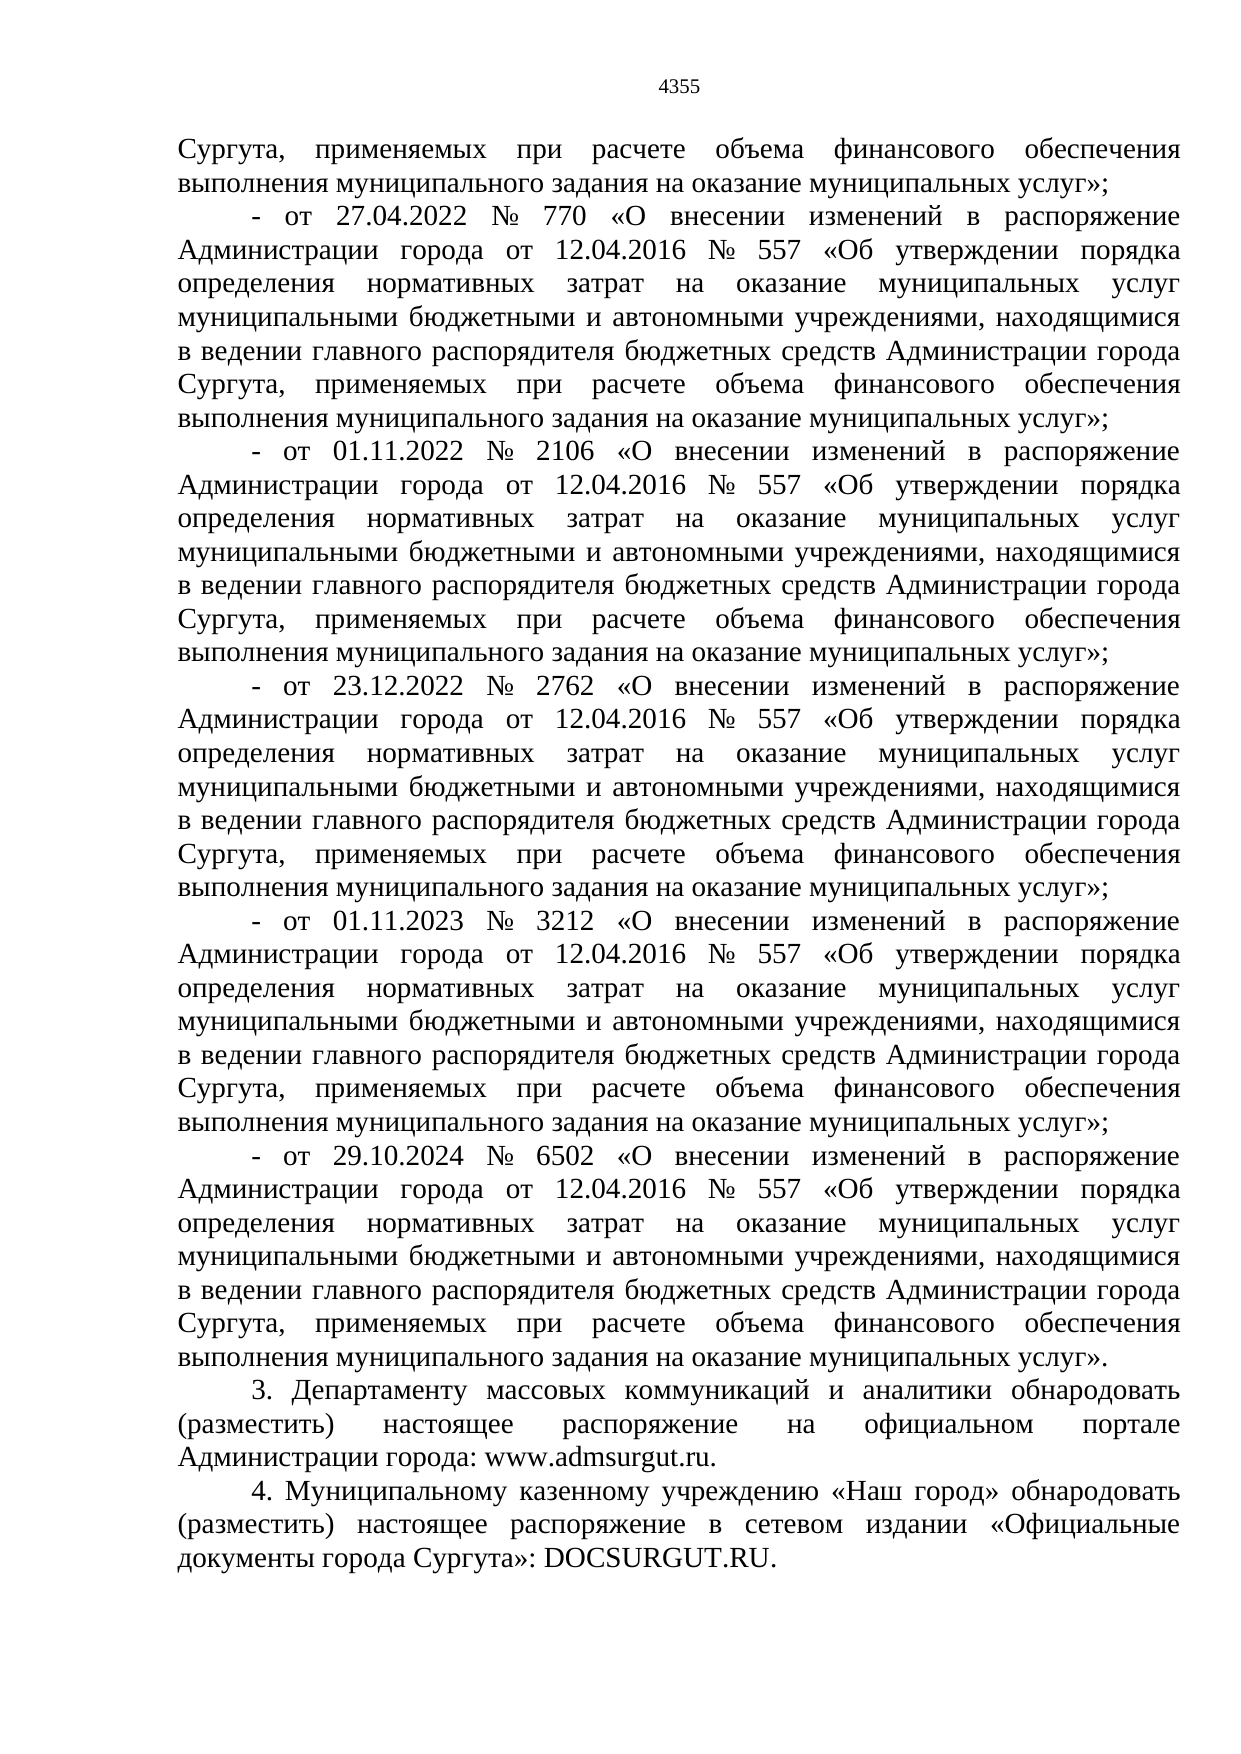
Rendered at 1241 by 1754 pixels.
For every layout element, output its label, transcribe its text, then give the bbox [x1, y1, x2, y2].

text - от 29.10.2024 № 6502 «О внесении изменений в распоряжение Администрации города от 12.04.2016 № 557 «Об утверждении порядка определения нормативных затрат на оказание муниципальных услуг муниципальными бюджетными и автономными учреждениями, находящимися в ведении главного распорядителя бюджетных средств Администрации города Сургута, применяемых при расчете объема финансового обеспечения выполнения муниципального задания на оказание муниципальных услуг». [177, 1138, 1181, 1372]
text 3. Департаменту массовых коммуникаций и аналитики обнародовать (разместить) настоящее распоряжение на официальном портале Администрации города: www.admsurgut.ru. [177, 1372, 1181, 1473]
text - от 01.11.2022 № 2106 «О внесении изменений в распоряжение Администрации города от 12.04.2016 № 557 «Об утверждении порядка определения нормативных затрат на оказание муниципальных услуг муниципальными бюджетными и автономными учреждениями, находящимися в ведении главного распорядителя бюджетных средств Администрации города Сургута, применяемых при расчете объема финансового обеспечения выполнения муниципального задания на оказание муниципальных услуг»; [177, 433, 1181, 668]
text 4. Муниципальному казенному учреждению «Наш город» обнародовать (разместить) настоящее распоряжение в сетевом издании «Официальные документы города Сургута»: DOCSURGUT.RU. [177, 1473, 1181, 1574]
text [177, 131, 1181, 198]
text - от 01.11.2023 № 3212 «О внесении изменений в распоряжение Администрации города от 12.04.2016 № 557 «Об утверждении порядка определения нормативных затрат на оказание муниципальных услуг муниципальными бюджетными и автономными учреждениями, находящимися в ведении главного распорядителя бюджетных средств Администрации города Сургута, применяемых при расчете объема финансового обеспечения выполнения муниципального задания на оказание муниципальных услуг»; [177, 903, 1181, 1138]
text - от 27.04.2022 № 770 «О внесении изменений в распоряжение Администрации города от 12.04.2016 № 557 «Об утверждении порядка определения нормативных затрат на оказание муниципальных услуг муниципальными бюджетными и автономными учреждениями, находящимися в ведении главного распорядителя бюджетных средств Администрации города Сургута, применяемых при расчете объема финансового обеспечения выполнения муниципального задания на оказание муниципальных услуг»; [177, 198, 1181, 433]
text - от 23.12.2022 № 2762 «О внесении изменений в распоряжение Администрации города от 12.04.2016 № 557 «Об утверждении порядка определения нормативных затрат на оказание муниципальных услуг муниципальными бюджетными и автономными учреждениями, находящимися в ведении главного распорядителя бюджетных средств Администрации города Сургута, применяемых при расчете объема финансового обеспечения выполнения муниципального задания на оказание муниципальных услуг»; [177, 668, 1181, 903]
